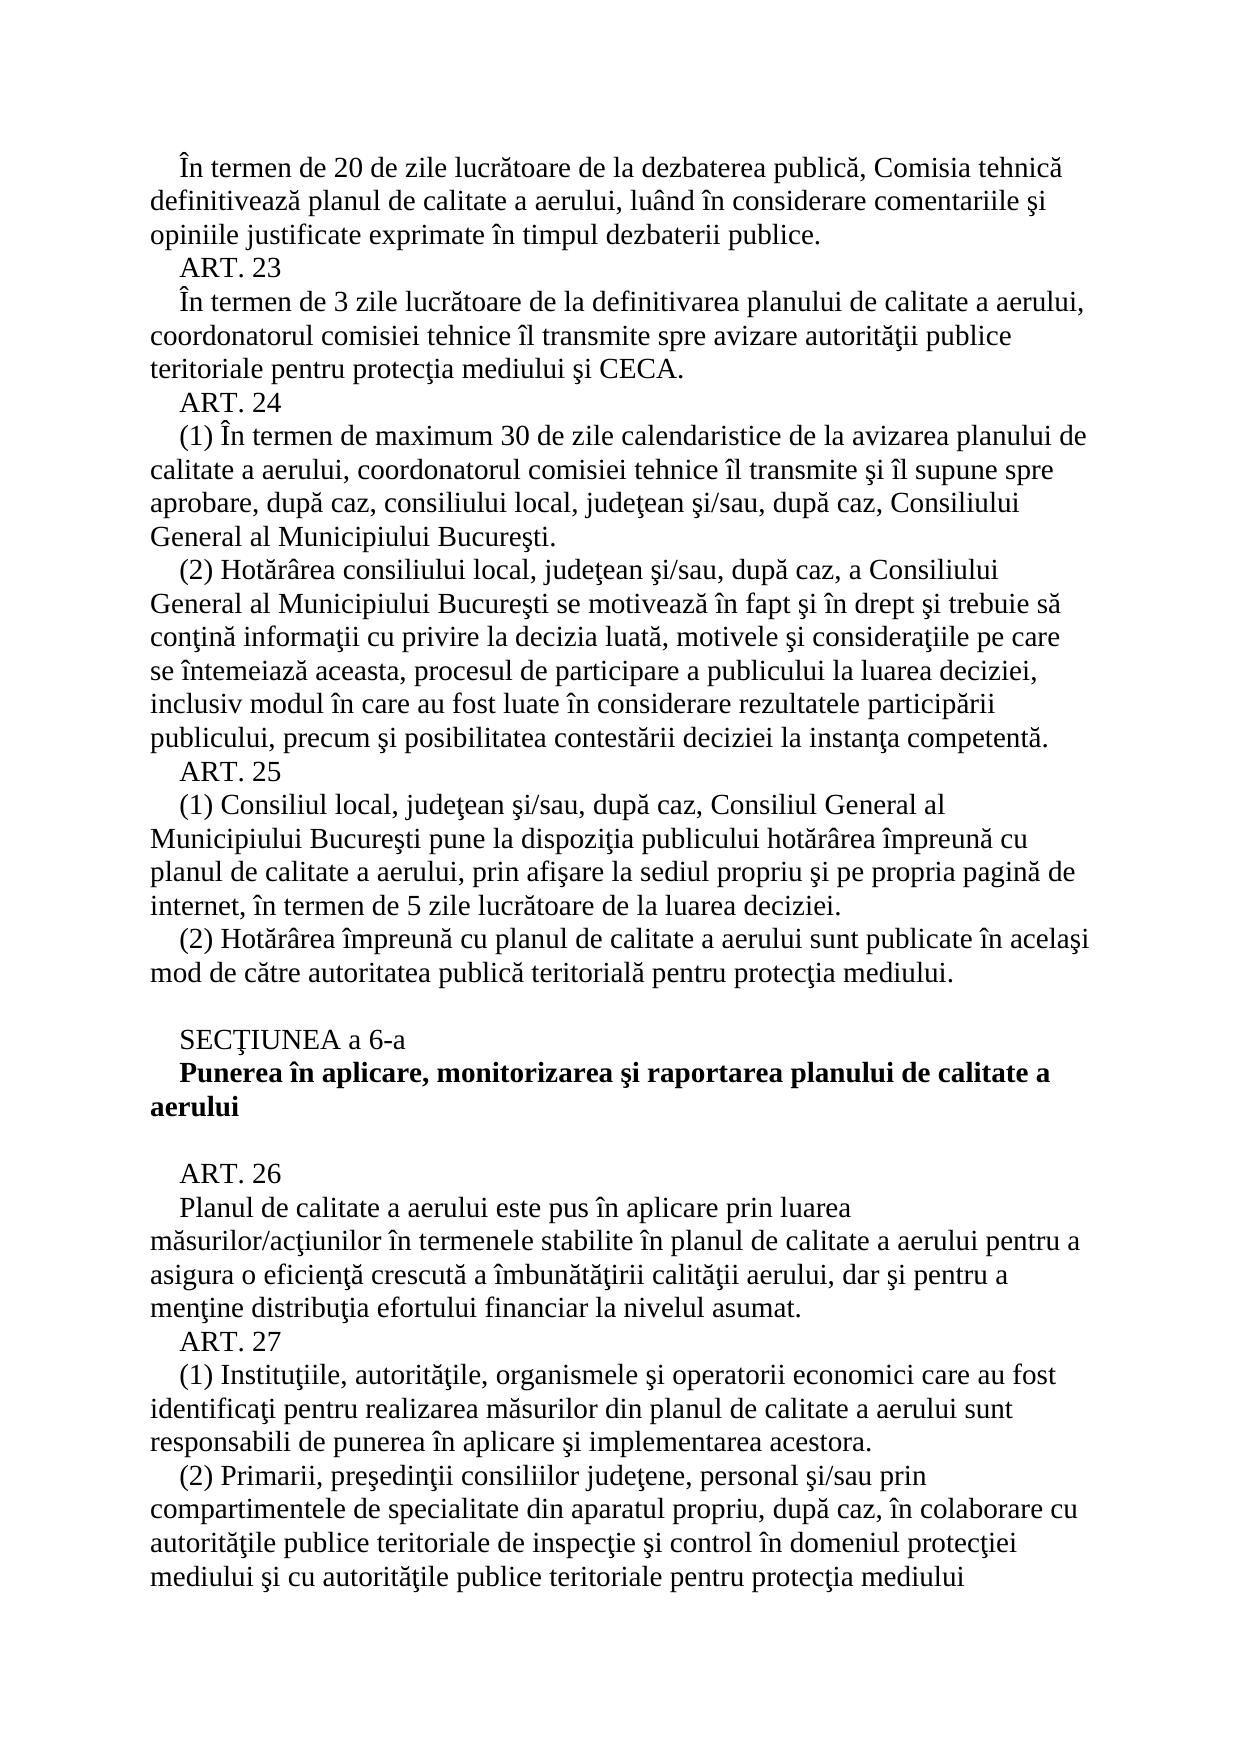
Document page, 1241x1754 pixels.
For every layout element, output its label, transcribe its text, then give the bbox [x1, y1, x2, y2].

text SECŢIUNEA a 6-a [150, 1022, 1090, 1056]
text ART. 24 [150, 385, 1090, 418]
text ART. 27 [150, 1324, 1090, 1357]
text (1) Consiliul local, judeţean şi/sau, după caz, Consiliul General al Municipiului Bucureşti pune la dispoziţia publicului hotărârea împreună cu planul de calitate a aerului, prin afişare la sediul propriu şi pe propria pagină de internet, în termen de 5 zile lucrătoare de la luarea deciziei. [150, 787, 1090, 921]
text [150, 1458, 1090, 1592]
text Punerea în aplicare, monitorizarea şi raportarea planului de calitate a aerului [150, 1056, 1090, 1123]
text Planul de calitate a aerului este pus în aplicare prin luarea măsurilor/acţiunilor în termenele stabilite în planul de calitate a aerului pentru a asigura o eficienţă crescută a îmbunătăţirii calităţii aerului, dar şi pentru a menţine distribuţia efortului financiar la nivelul asumat. [150, 1190, 1090, 1324]
text În termen de 3 zile lucrătoare de la definitivarea planului de calitate a aerului, coordonatorul comisiei tehnice îl transmite spre avizare autorităţii publice teritoriale pentru protecţia mediului şi CECA. [150, 284, 1090, 385]
text ART. 23 [150, 251, 1090, 284]
text (2) Hotărârea împreună cu planul de calitate a aerului sunt publicate în acelaşi mod de către autoritatea publică teritorială pentru protecţia mediului. [150, 921, 1090, 988]
text (2) Hotărârea consiliului local, judeţean şi/sau, după caz, a Consiliului General al Municipiului Bucureşti se motivează în fapt şi în drept şi trebuie să conţină informaţii cu privire la decizia luată, motivele şi consideraţiile pe care se întemeiază aceasta, procesul de participare a publicului la luarea deciziei, inclusiv modul în care au fost luate în considerare rezultatele participării publicului, precum şi posibilitatea contestării deciziei la instanţa competentă. [150, 552, 1090, 754]
text ART. 25 [150, 754, 1090, 787]
text (1) În termen de maximum 30 de zile calendaristice de la avizarea planului de calitate a aerului, coordonatorul comisiei tehnice îl transmite şi îl supune spre aprobare, după caz, consiliului local, judeţean şi/sau, după caz, Consiliului General al Municipiului Bucureşti. [150, 418, 1090, 552]
text (1) Instituţiile, autorităţile, organismele şi operatorii economici care au fost identificaţi pentru realizarea măsurilor din planul de calitate a aerului sunt responsabili de punerea în aplicare şi implementarea acestora. [150, 1357, 1090, 1458]
text ART. 26 [150, 1156, 1090, 1190]
text În termen de 20 de zile lucrătoare de la dezbaterea publică, Comisia tehnică definitivează planul de calitate a aerului, luând în considerare comentariile şi opiniile justificate exprimate în timpul dezbaterii publice. [150, 150, 1090, 251]
